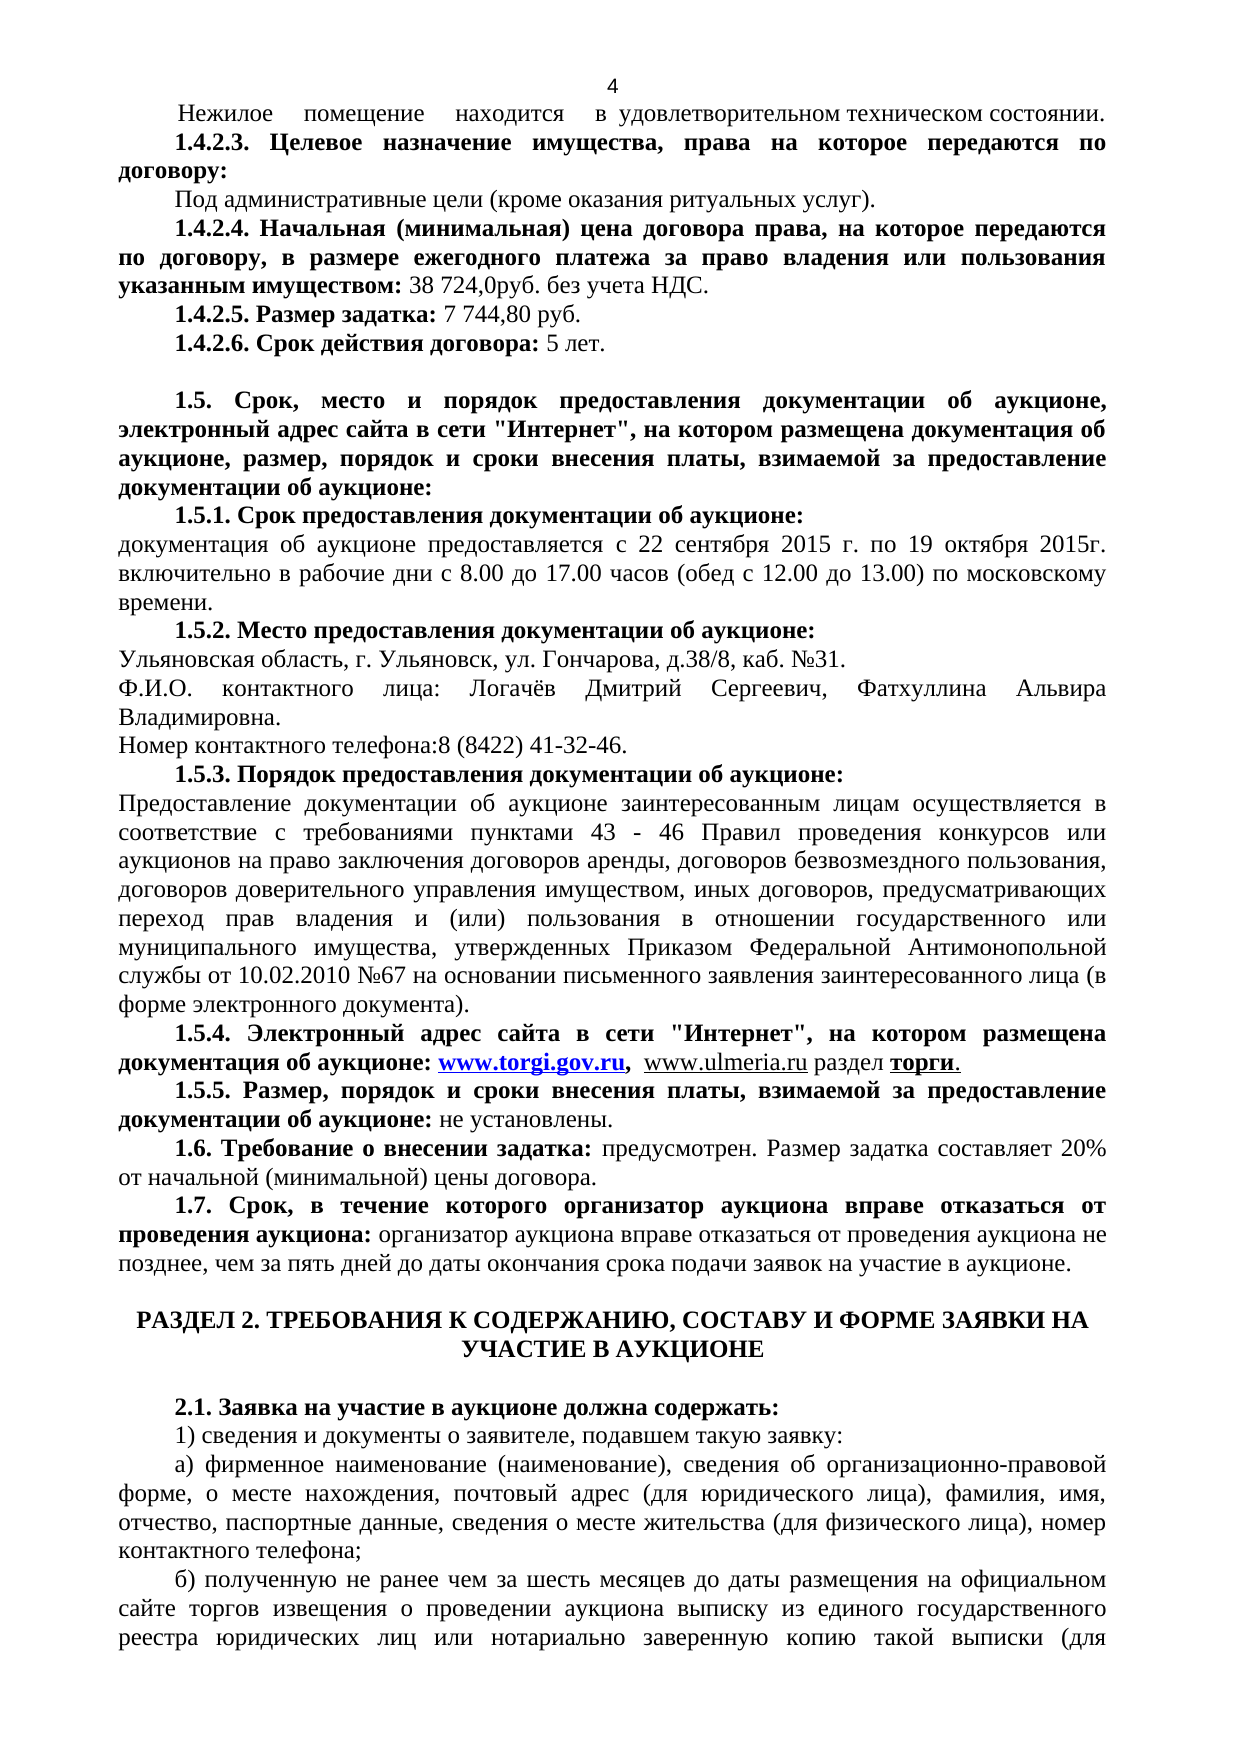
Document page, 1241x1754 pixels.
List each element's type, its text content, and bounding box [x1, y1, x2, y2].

text 1.5.5. Размер, порядок и сроки внесения платы, взимаемой за предоставление документации об аукционе: не установлены. [118, 1075, 1107, 1133]
text 1.5. Срок, место и порядок предоставления документации об аукционе, электронный адрес сайта в сети "Интернет", на котором размещена документация об аукционе, размер, порядок и сроки внесения платы, взимаемой за предоставление документации об аукционе: [118, 385, 1107, 500]
text 1.5.3. Порядок предоставления документации об аукционе: [118, 759, 1107, 788]
text 1.4.2.5. Размер задатка: 7 744,80 руб. [118, 299, 1107, 328]
text 1.5.4. Электронный адрес сайта в сети "Интернет", на котором размещена документация об аукционе: www.torgi.gov.ru, www.ulmeria.ru раздел торги. [118, 1018, 1107, 1075]
text Номер контактного телефона:8 (8422) 41-32-46. [118, 730, 1107, 759]
text Ульяновская область, г. Ульяновск, ул. Гончарова, д.38/8, каб. №31. [118, 644, 1107, 673]
text Под административные цели (кроме оказания ритуальных услуг). [118, 184, 1107, 213]
text 1.7. Срок, в течение которого организатор аукциона вправе отказаться от проведения аукциона: организатор аукциона вправе отказаться от проведения аукциона не позднее, чем за пять дней до даты окончания срока подачи заявок на участие в аукционе. [118, 1190, 1107, 1277]
text 1.6. Требование о внесении задатка: предусмотрен. Размер задатка составляет 20% от начальной (минимальной) цены договора. [118, 1133, 1107, 1190]
text 1) сведения и документы о заявителе, подавшем такую заявку: [118, 1420, 1107, 1449]
text 1.5.1. Срок предоставления документации об аукционе: [118, 500, 1107, 529]
text 1.4.2.4. Начальная (минимальная) цена договора права, на которое передаются по договору, в размере ежегодного платежа за право владения или пользования указанным имуществом: 38 724,0руб. без учета НДС. [118, 213, 1107, 299]
text Предоставление документации об аукционе заинтересованным лицам осуществляется в соответствие с требованиями пунктами 43 - 46 Правил проведения конкурсов или аукционов на право заключения договоров аренды, договоров безвозмездного пользования, договоров доверительного управления имуществом, иных договоров, предусматривающих переход прав владения и (или) пользования в отношении государственного или муниципального имущества, утвержденных Приказом Федеральной Антимонопольной службы от 10.02.2010 №67 на основании письменного заявления заинтересованного лица (в форме электронного документа). [118, 788, 1107, 1018]
text 1.4.2.6. Срок действия договора: 5 лет. [118, 328, 1107, 357]
text Ф.И.О. контактного лица: Логачёв Дмитрий Сергеевич, Фатхуллина Альвира Владимировна. [118, 673, 1107, 730]
text 1.5.2. Место предоставления документации об аукционе: [118, 615, 1107, 644]
text 2.1. Заявка на участие в аукционе должна содержать: [118, 1392, 1107, 1420]
text 1.4.2.3. Целевое назначение имущества, права на которое передаются по договору: [118, 127, 1107, 184]
text документация об аукционе предоставляется с 22 сентября 2015 г. по 19 октября 2015г. включительно в рабочие дни с 8.00 до 17.00 часов (обед с 12.00 до 13.00) по московскому времени. [118, 529, 1107, 615]
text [118, 1564, 1107, 1650]
text а) фирменное наименование (наименование), сведения об организационно-правовой форме, о месте нахождения, почтовый адрес (для юридического лица), фамилия, имя, отчество, паспортные данные, сведения о месте жительства (для физического лица), номер контактного телефона; [118, 1449, 1107, 1564]
text Раздел 2. Требования к содержанию, составу и форме заявки на участие в аукционе [118, 1305, 1107, 1363]
text Нежилое помещение находится в удовлетворительном техническом состоянии. [118, 98, 1107, 127]
